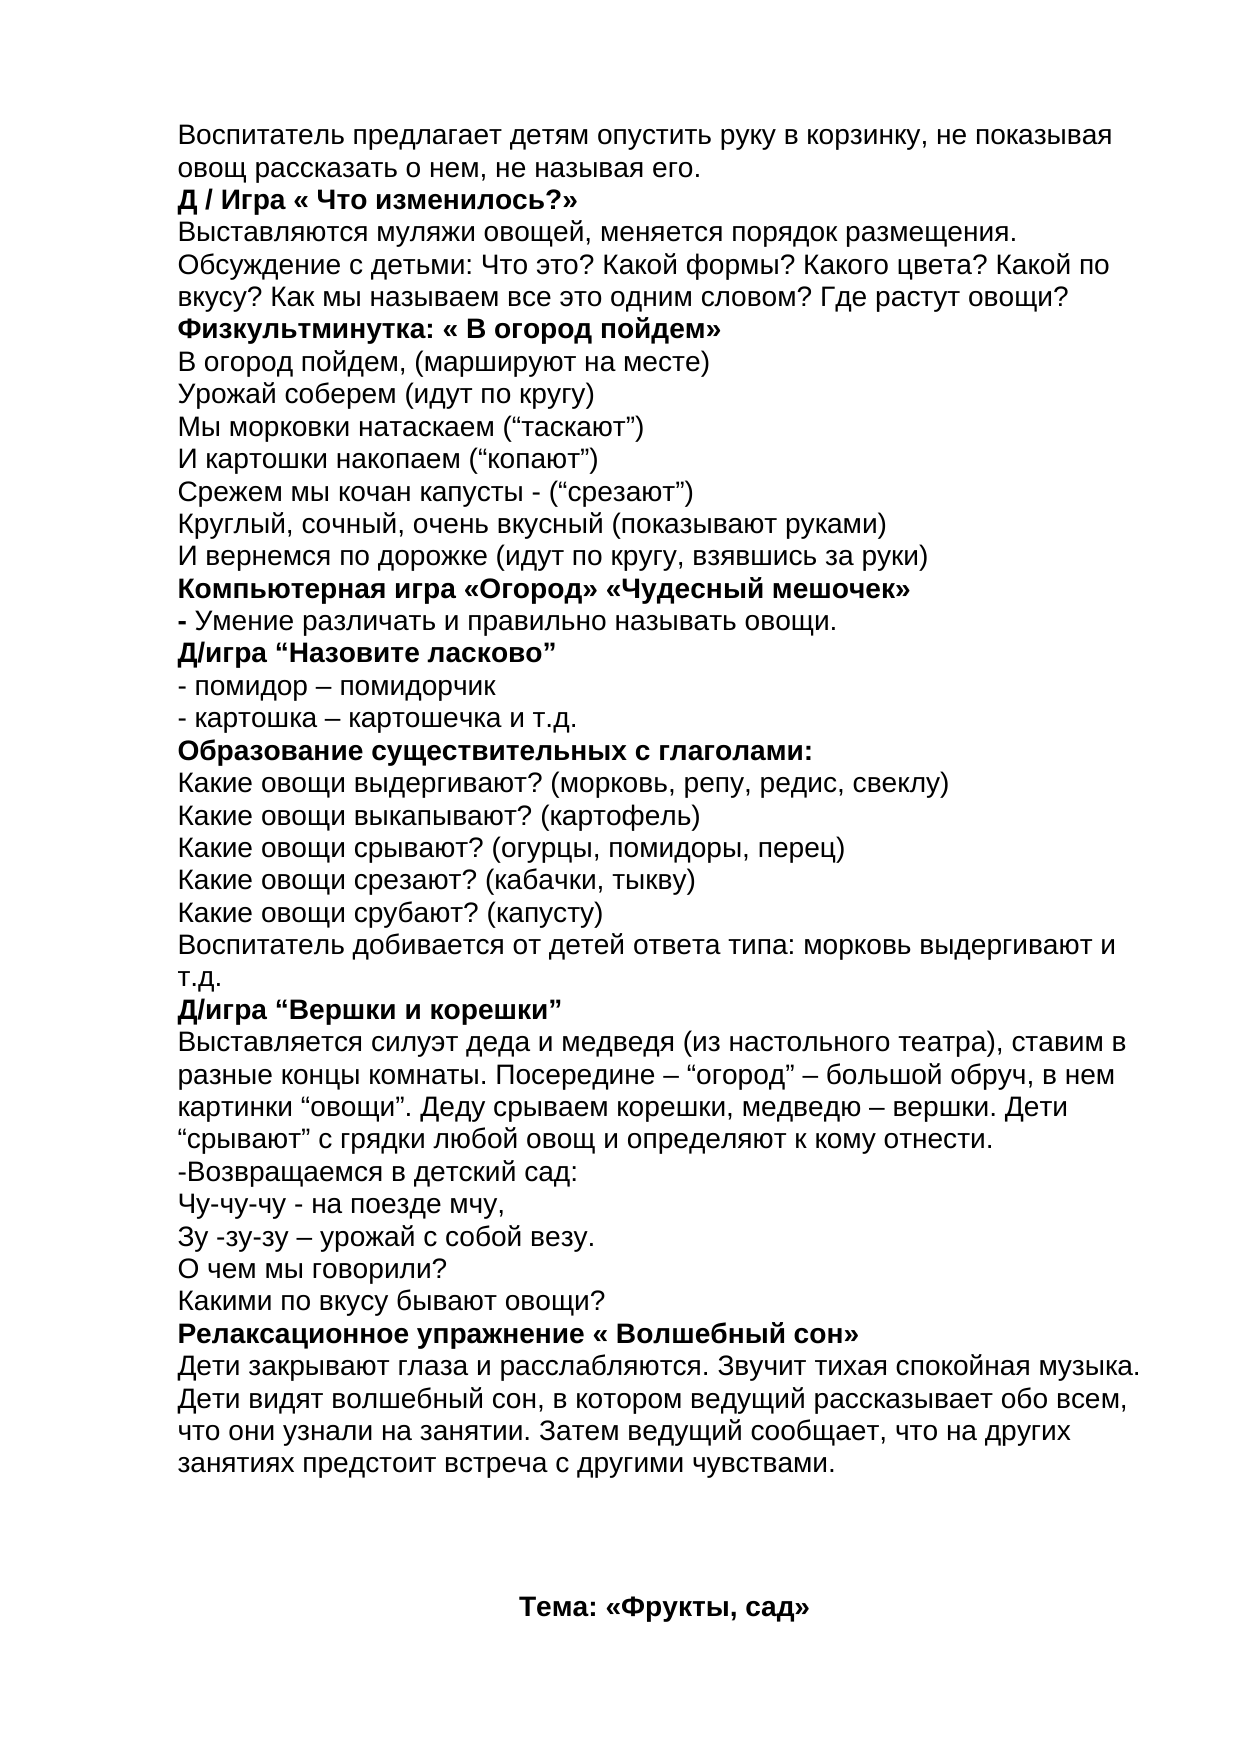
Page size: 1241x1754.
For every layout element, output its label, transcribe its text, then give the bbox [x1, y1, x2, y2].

text Какие овощи выкапывают? (картофель) [177, 798, 1152, 831]
text В огород пойдем, (маршируют на месте) [177, 345, 1152, 377]
text Круглый, сочный, очень вкусный (показывают руками) [177, 507, 1152, 539]
text Мы морковки натаскаем (“таскают”) [177, 410, 1152, 442]
text Воспитатель предлагает детям опустить руку в корзинку, не показывая овощ рассказать о нем, не называя его. [177, 118, 1152, 183]
text Выставляется силуэт деда и медведя (из настольного театра), ставим в разные концы комнаты. Посередине – “огород” – большой обруч, в нем картинки “овощи”. Деду срываем корешки, медведю – вершки. Дети “срывают” с грядки любой овощ и определяют к кому отнести. [177, 1025, 1152, 1155]
text О чем мы говорили? [177, 1252, 1152, 1284]
text Зу -зу-зу – урожай с собой везу. [177, 1219, 1152, 1252]
text Какие овощи срезают? (кабачки, тыкву) [177, 863, 1152, 896]
text Образование существительных с глаголами: [177, 734, 1152, 766]
text Д/игра “Вершки и корешки” [177, 993, 1152, 1025]
text - помидор – помидорчик [177, 669, 1152, 701]
text Какие овощи срубают? (капусту) [177, 896, 1152, 928]
text Чу-чу-чу - на поезде мчу, [177, 1187, 1152, 1219]
text Какими по вкусу бывают овощи? [177, 1284, 1152, 1317]
text Дети закрывают глаза и расслабляются. Звучит тихая спокойная музыка. Дети видят волшебный сон, в котором ведущий рассказывает обо всем, что они узнали на занятии. Затем ведущий сообщает, что на других занятиях предстоит встреча с другими чувствами. [177, 1349, 1152, 1479]
text Компьютерная игра «Огород» «Чудесный мешочек» [177, 572, 1152, 604]
text Релаксационное упражнение « Волшебный сон» [177, 1317, 1152, 1349]
text И вернемся по дорожке (идут по кругу, взявшись за руки) [177, 539, 1152, 572]
text - картошка – картошечка и т.д. [177, 701, 1152, 734]
text Д / Игра « Что изменилось?» [177, 183, 1152, 215]
text Выставляются муляжи овощей, меняется порядок размещения. Обсуждение с детьми: Что это? Какой формы? Какого цвета? Какой по вкусу? Как мы называем все это одним словом? Где растут овощи? [177, 215, 1152, 312]
text Какие овощи срывают? (огурцы, помидоры, перец) [177, 831, 1152, 863]
text Срежем мы кочан капусты - (“срезают”) [177, 474, 1152, 507]
text Тема: «Фрукты, сад» [177, 1590, 1152, 1622]
text Воспитатель добивается от детей ответа типа: морковь выдергивают и т.д. [177, 928, 1152, 993]
text И картошки накопаем (“копают”) [177, 442, 1152, 474]
text Д/игра “Назовите ласково” [177, 636, 1152, 669]
text -Возвращаемся в детский сад: [177, 1155, 1152, 1187]
text Физкультминутка: « В огород пойдем» [177, 312, 1152, 345]
text Урожай соберем (идут по кругу) [177, 377, 1152, 410]
text - Умение различать и правильно называть овощи. [177, 604, 1152, 636]
text Какие овощи выдергивают? (морковь, репу, редис, свеклу) [177, 766, 1152, 798]
